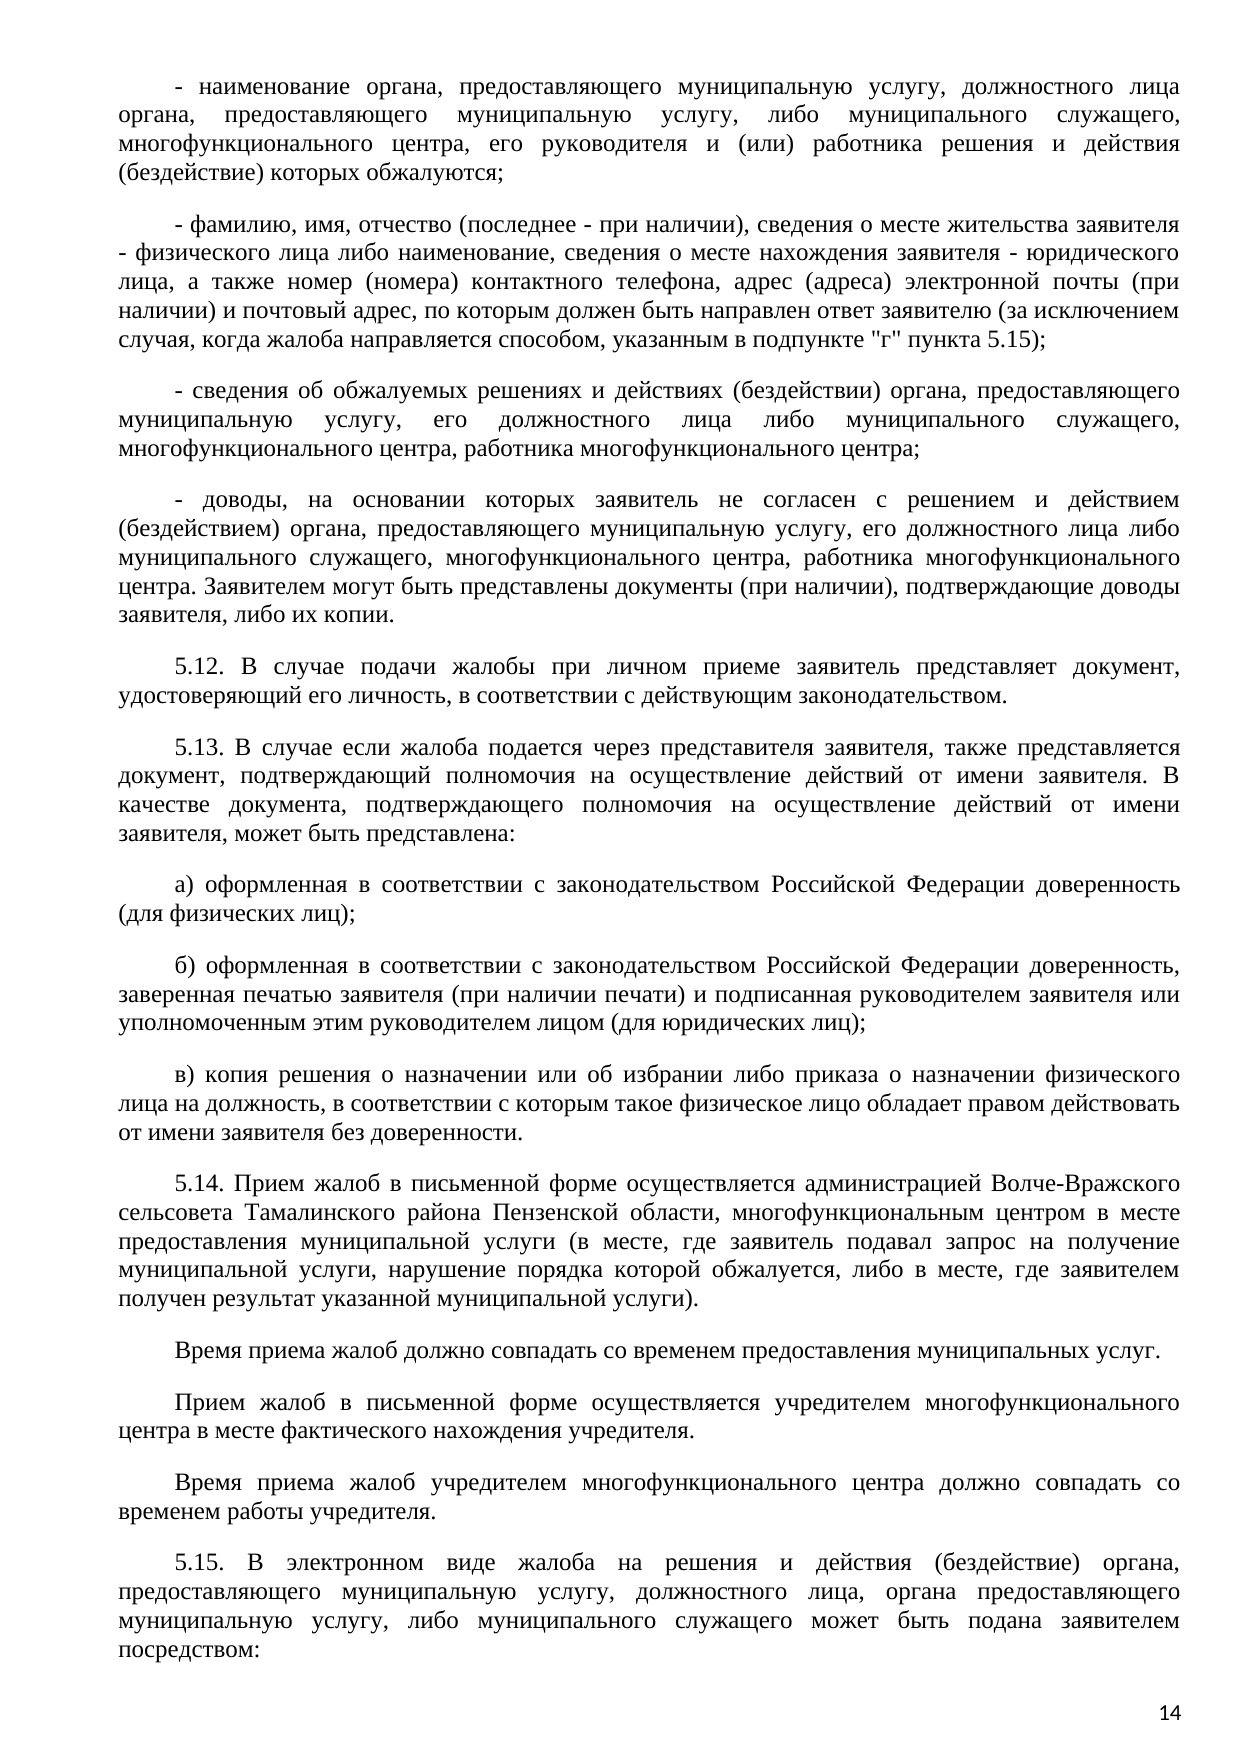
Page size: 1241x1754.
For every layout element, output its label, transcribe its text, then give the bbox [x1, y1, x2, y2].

text 5.14. Прием жалоб в письменной форме осуществляется администрацией Волче-Вражского сельсовета Тамалинского района Пензенской области, многофункциональным центром в месте предоставления муниципальной услуги (в месте, где заявитель подавал запрос на получение муниципальной услуги, нарушение порядка которой обжалуется, либо в месте, где заявителем получен результат указанной муниципальной услуги). [118, 1168, 1181, 1312]
text - сведения об обжалуемых решениях и действиях (бездействии) органа, предоставляющего муниципальную услугу, его должностного лица либо муниципального служащего, многофункционального центра, работника многофункционального центра; [118, 375, 1181, 462]
text б) оформленная в соответствии с законодательством Российской Федерации доверенность, заверенная печатью заявителя (при наличии печати) и подписанная руководителем заявителя или уполномоченным этим руководителем лицом (для юридических лиц); [118, 950, 1181, 1036]
text - наименование органа, предоставляющего муниципальную услугу, должностного лица органа, предоставляющего муниципальную услугу, либо муниципального служащего, многофункционального центра, его руководителя и (или) работника решения и действия (бездействие) которых обжалуются; [118, 71, 1181, 186]
text 5.15. В электронном виде жалоба на решения и действия (бездействие) органа, предоставляющего муниципальную услугу, должностного лица, органа предоставляющего муниципальную услугу, либо муниципального служащего может быть подана заявителем посредством: [118, 1547, 1181, 1662]
text - доводы, на основании которых заявитель не согласен с решением и действием (бездействием) органа, предоставляющего муниципальную услугу, его должностного лица либо муниципального служащего, многофункционального центра, работника многофункционального центра. Заявителем могут быть представлены документы (при наличии), подтверждающие доводы заявителя, либо их копии. [118, 484, 1181, 628]
text в) копия решения о назначении или об избрании либо приказа о назначении физического лица на должность, в соответствии с которым такое физическое лицо обладает правом действовать от имени заявителя без доверенности. [118, 1059, 1181, 1145]
text а) оформленная в соответствии с законодательством Российской Федерации доверенность (для физических лиц); [118, 869, 1181, 927]
text - фамилию, имя, отчество (последнее - при наличии), сведения о месте жительства заявителя - физического лица либо наименование, сведения о месте нахождения заявителя - юридического лица, а также номер (номера) контактного телефона, адрес (адреса) электронной почты (при наличии) и почтовый адрес, по которым должен быть направлен ответ заявителю (за исключением случая, когда жалоба направляется способом, указанным в подпункте "г" пункта 5.15); [118, 209, 1181, 352]
text Прием жалоб в письменной форме осуществляется учредителем многофункционального центра в месте фактического нахождения учредителя. [118, 1387, 1181, 1444]
text 5.13. В случае если жалоба подается через представителя заявителя, также представляется документ, подтверждающий полномочия на осуществление действий от имени заявителя. В качестве документа, подтверждающего полномочия на осуществление действий от имени заявителя, может быть представлена: [118, 732, 1181, 847]
text 5.12. В случае подачи жалобы при личном приеме заявитель представляет документ, удостоверяющий его личность, в соответствии с действующим законодательством. [118, 651, 1181, 709]
text Время приема жалоб должно совпадать со временем предоставления муниципальных услуг. [118, 1335, 1181, 1364]
text Время приема жалоб учредителем многофункционального центра должно совпадать со временем работы учредителя. [118, 1467, 1181, 1524]
